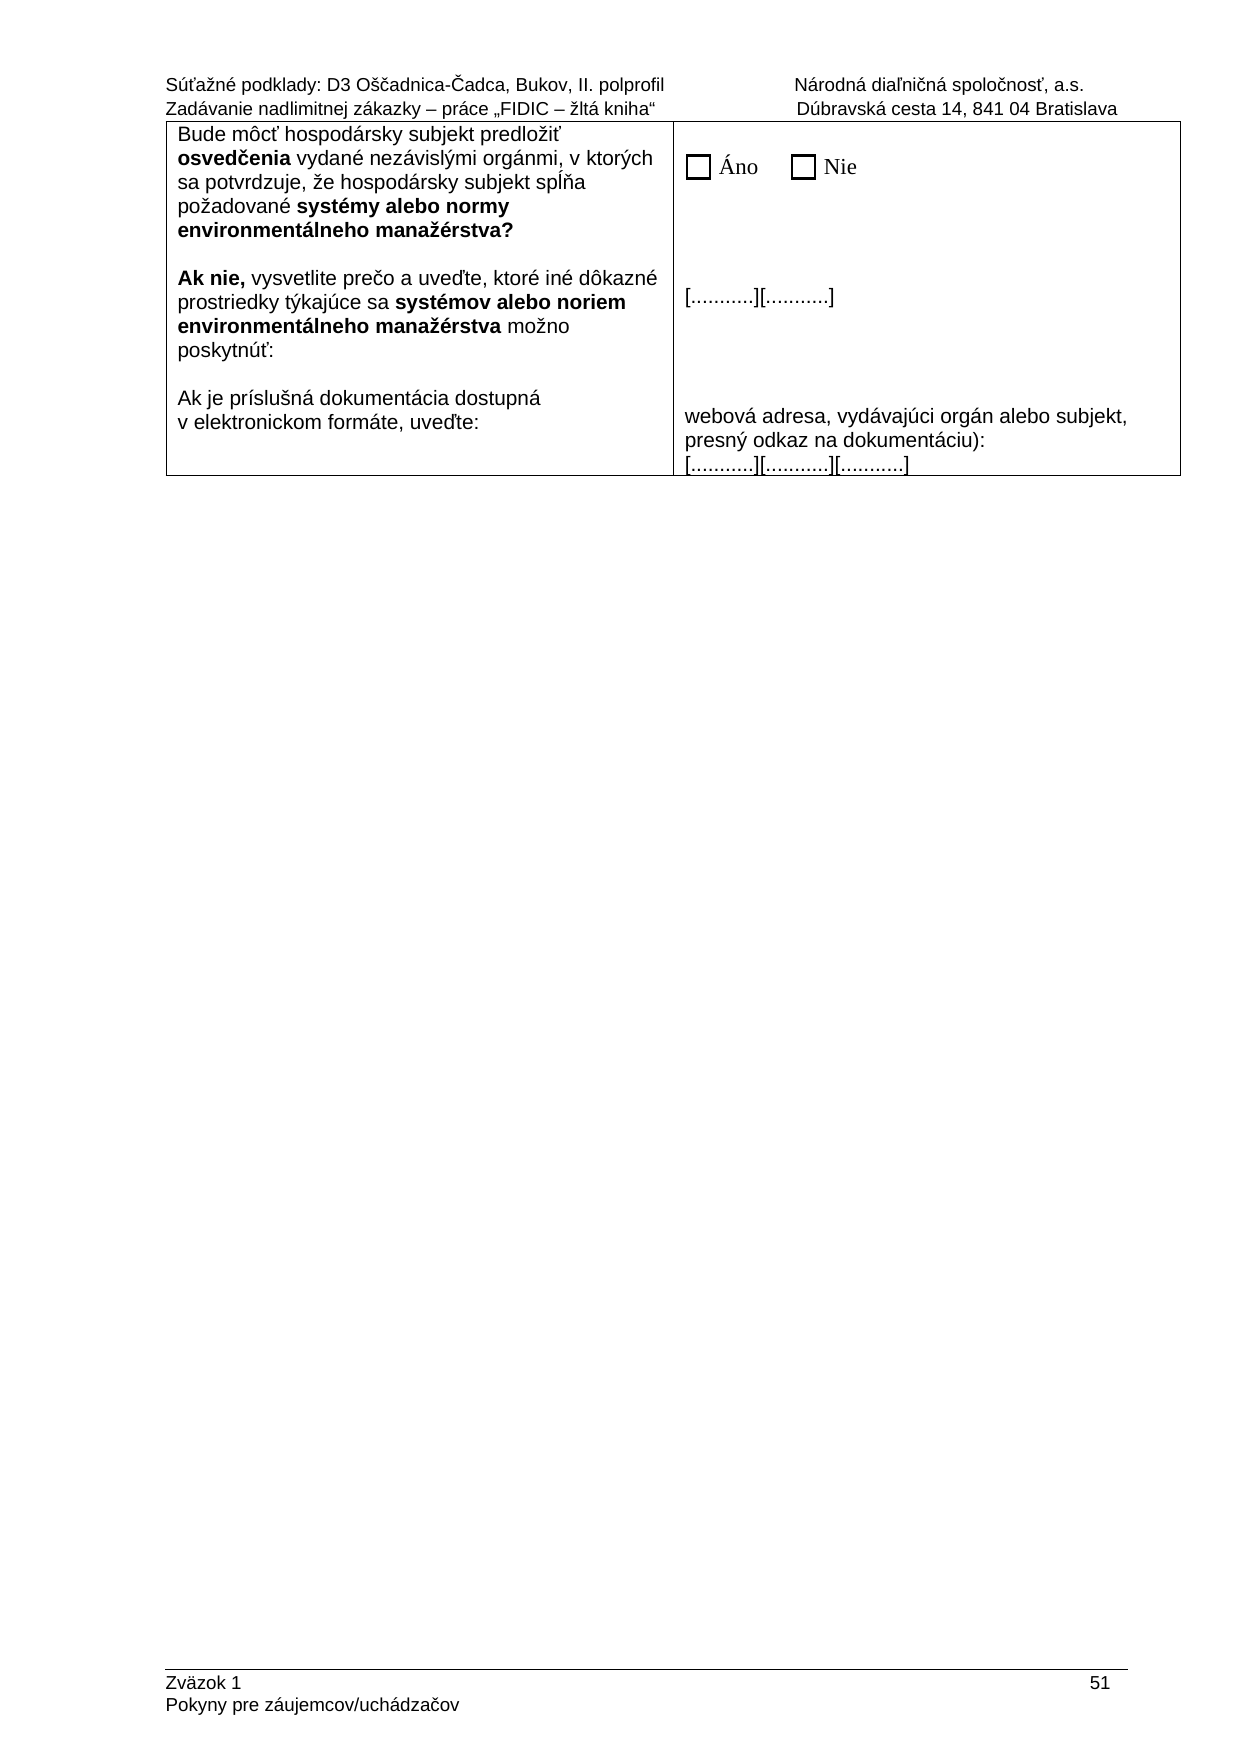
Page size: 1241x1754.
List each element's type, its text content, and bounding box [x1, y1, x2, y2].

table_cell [674, 122, 1180, 475]
table_cell Bude môcť hospodársky subjekt predložiť osvedčenia vydané nezávislými orgánmi, v ktorých sa potvrdzuje, že hospodársky subjekt spĺňa požadované systémy alebo normy environmentálneho manažérstva? Ak nie, vysvetlite prečo a uveďte, ktoré iné dôkazné prostriedky týkajúce sa systémov alebo noriem environmentálneho manažérstva možno poskytnúť: Ak je príslušná dokumentácia dostupná v elektronickom formáte, uveďte: [167, 122, 673, 475]
